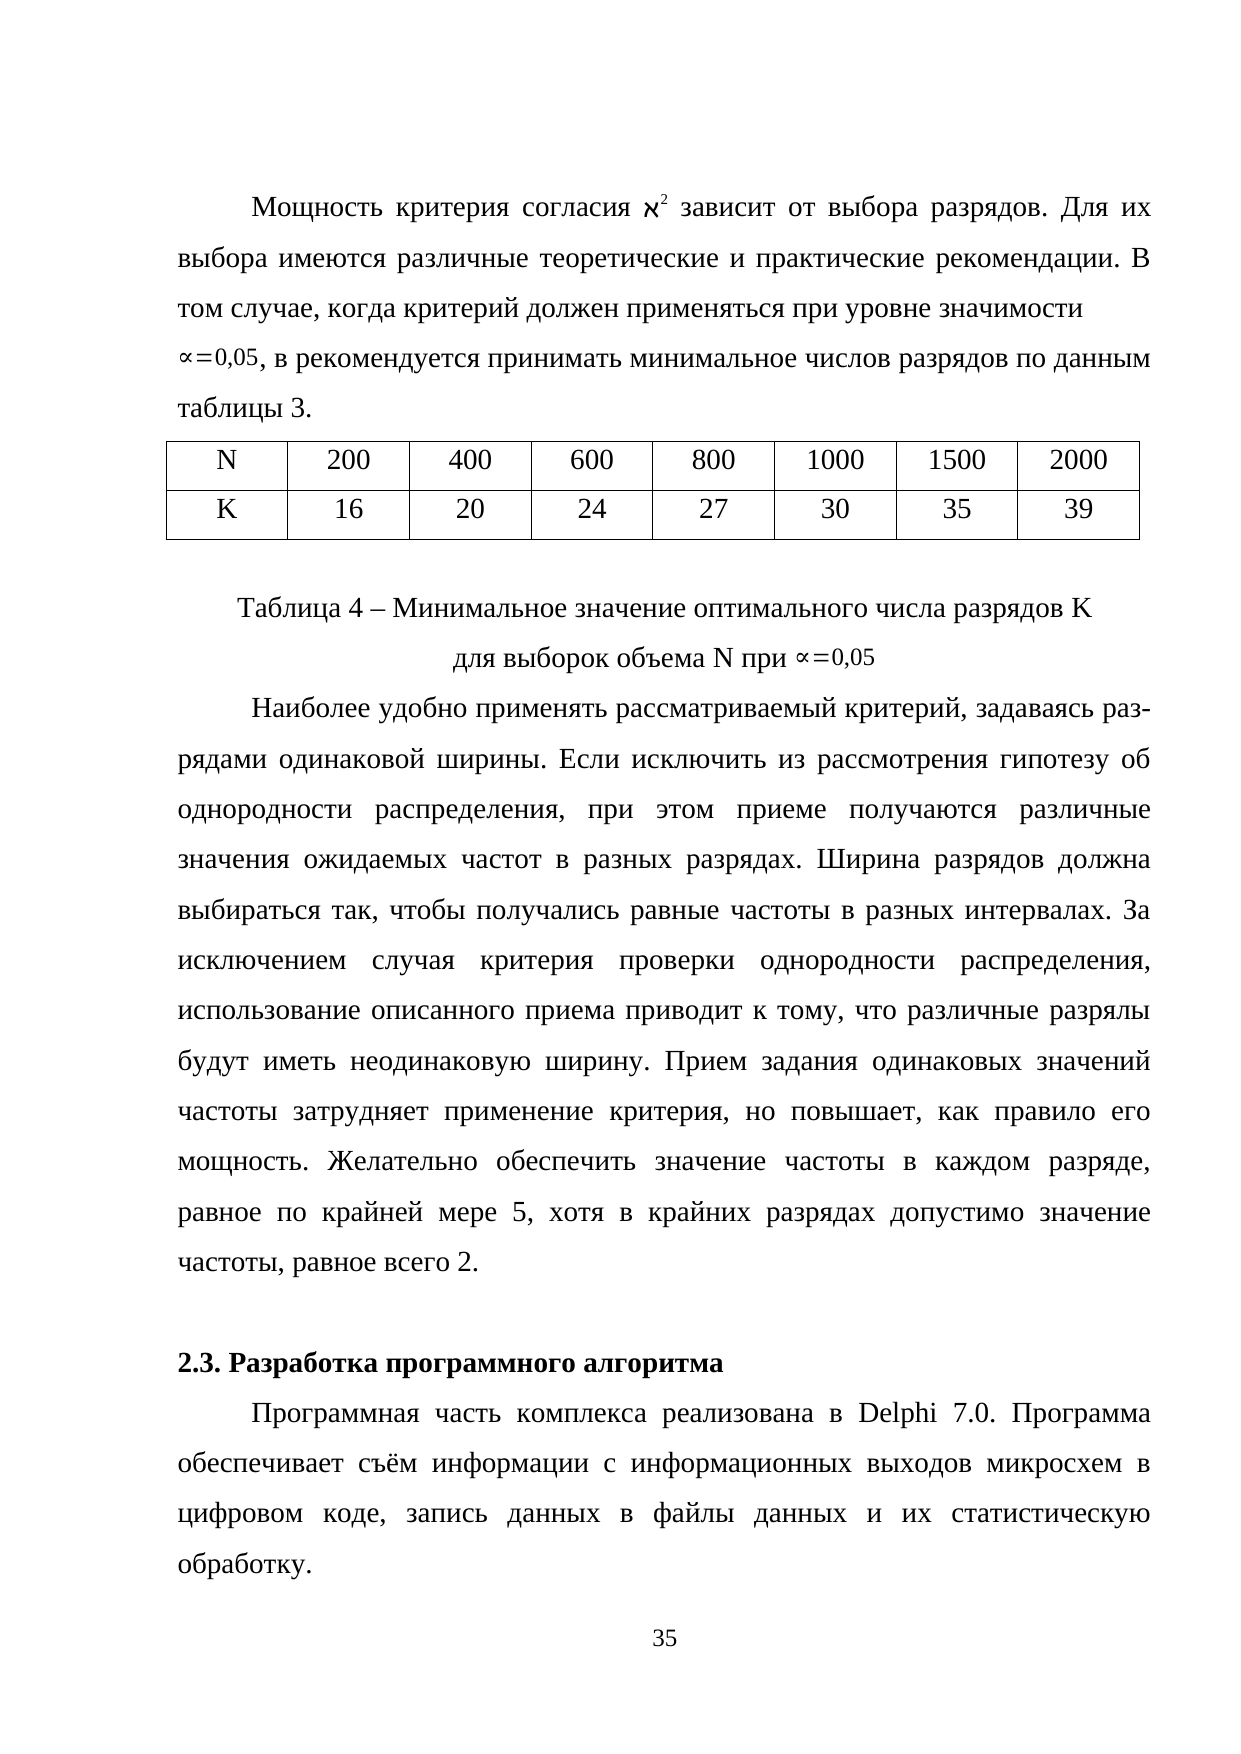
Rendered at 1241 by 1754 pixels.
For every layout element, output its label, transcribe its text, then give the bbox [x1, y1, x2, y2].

table_header 200 [288, 442, 409, 490]
table_cell 30 [775, 491, 896, 539]
table_cell 16 [288, 491, 409, 539]
table_header 800 [653, 442, 774, 490]
text Наиболее удобно применять рассматриваемый критерий, задаваясь раз-рядами одинаковой ширины. Если исключить из рассмотрения гипотезу об однородности распределения, при этом приеме получаются различные значения ожидаемых частот в разных разрядах. Ширина разрядов должна выбираться так, чтобы получались равные частоты в разных интервалах. За исключением случая критерия проверки однородности распределения, использование описанного приема приводит к тому, что различные разрялы будут иметь неодинаковую ширину. Прием задания одинаковых значений частоты затрудняет применение критерия, но повышает, как правило его мощность. Желательно обеспечить значение частоты в каждом разряде, равное по крайней мере 5, хотя в крайних разрядах допустимо значение частоты, равное всего 2. [177, 691, 1152, 1278]
text , в рекомендуется принимать минимальное числов разрядов по данным таблицы 3. [177, 340, 1152, 424]
text 2.3. Разработка программного алгоритма [177, 1345, 1152, 1378]
table_cell 24 [532, 491, 652, 539]
table_cell 27 [653, 491, 774, 539]
text Программная часть комплекса реализована в Delphi 7.0. Программа обеспечивает съём информации с информационных выходов микросхем в цифровом коде, запись данных в файлы данных и их статистическую обработку. [177, 1395, 1152, 1579]
text Таблица 4 – Минимальное значение оптимального числа разрядов K [177, 590, 1152, 623]
text для выборок объема N при [177, 640, 1152, 674]
table_header 2000 [1018, 442, 1139, 490]
table_header 1500 [897, 442, 1017, 490]
table_header 400 [410, 442, 531, 490]
table_cell 20 [410, 491, 531, 539]
table_cell 35 [897, 491, 1017, 539]
table_cell 39 [1018, 491, 1139, 539]
text Мощность критерия согласия зависит от выбора разрядов. Для их выбора имеются различные теоретические и практические рекомендации. В том случае, когда критерий должен применяться при уровне значимости [177, 189, 1152, 323]
table_header 1000 [775, 442, 896, 490]
table_cell K [167, 491, 287, 539]
table_header N [167, 442, 287, 490]
table_header 600 [532, 442, 652, 490]
